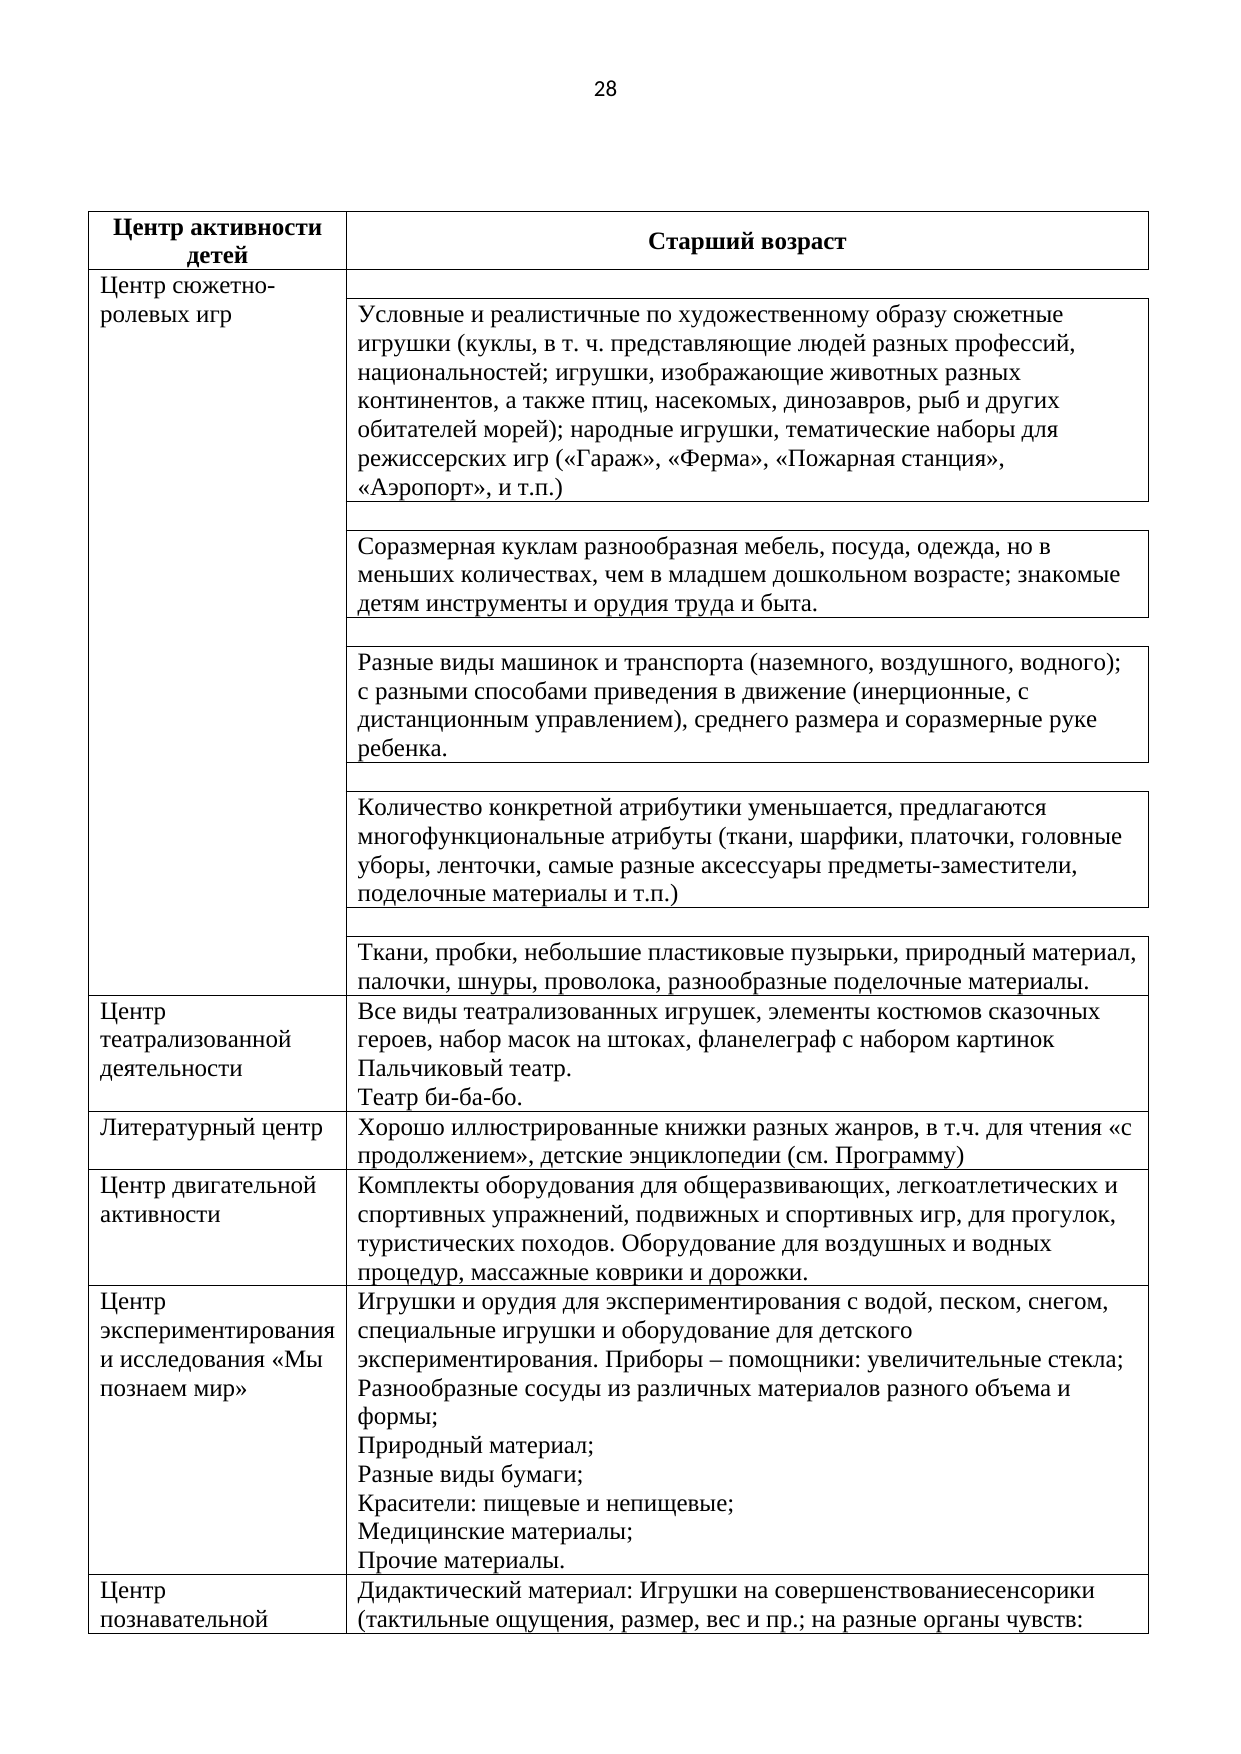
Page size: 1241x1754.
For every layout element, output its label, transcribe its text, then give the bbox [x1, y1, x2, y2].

table_cell Ткани, пробки, небольшие пластиковые пузырьки, природный материал, палочки, шнуры, проволока, разнообразные поделочные материалы. [347, 937, 1148, 995]
table_cell Условные и реалистичные по художественному образу сюжетные игрушки (куклы, в т. ч. представляющие людей разных профессий, национальностей; игрушки, изображающие животных разных континентов, а также птиц, насекомых, динозавров, рыб и других обитателей морей); народные игрушки, тематические наборы для режиссерских игр («Гараж», «Ферма», «Пожарная станция», «Аэропорт», и т.п.) [347, 299, 1148, 501]
table_cell Комплекты оборудования для общеразвивающих, легкоатлетических и спортивных упражнений, подвижных и спортивных игр, для прогулок, туристических походов. Оборудование для воздушных и водных процедур, массажные коврики и дорожки. [347, 1170, 1148, 1285]
table_cell Все виды театрализованных игрушек, элементы костюмов сказочных героев, набор масок на штоках, фланелеграф с набором картинок Пальчиковый театр. Театр би-ба-бо. [347, 996, 1148, 1111]
table_cell Литературный центр [89, 1112, 346, 1169]
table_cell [89, 1575, 346, 1632]
table_cell Центр двигательной активности [89, 1170, 346, 1285]
table_cell Разные виды машинок и транспорта (наземного, воздушного, водного); с разными способами приведения в движение (инерционные, с дистанционным управлением), среднего размера и соразмерные руке ребенка. [347, 647, 1148, 762]
table_cell Центр театрализованной деятельности [89, 996, 346, 1111]
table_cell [347, 1575, 1148, 1632]
table_cell Хорошо иллюстрированные книжки разных жанров, в т.ч. для чтения «с продолжением», детские энциклопедии (см. Программу) [347, 1112, 1148, 1169]
table_cell Игрушки и орудия для экспериментирования с водой, песком, снегом, специальные игрушки и оборудование для детского экспериментирования. Приборы – помощники: увеличительные стекла; Разнообразные сосуды из различных материалов разного объема и формы; Природный материал; Разные виды бумаги; Красители: пищевые и непищевые; Медицинские материалы; Прочие материалы. [347, 1286, 1148, 1574]
table_header Центр активности детей [89, 212, 346, 269]
table_header Старший возраст [347, 212, 1148, 269]
table_cell Центр сюжетно-ролевых игр [89, 270, 346, 995]
table_cell Соразмерная куклам разнообразная мебель, посуда, одежда, но в меньших количествах, чем в младшем дошкольном возрасте; знакомые детям инструменты и орудия труда и быта. [347, 531, 1148, 617]
table_cell Количество конкретной атрибутики уменьшается, предлагаются многофункциональные атрибуты (ткани, шарфики, платочки, головные уборы, ленточки, самые разные аксессуары предметы-заместители, поделочные материалы и т.п.) [347, 792, 1148, 907]
table_cell Центр экспериментирования и исследования «Мы познаем мир» [89, 1286, 346, 1574]
